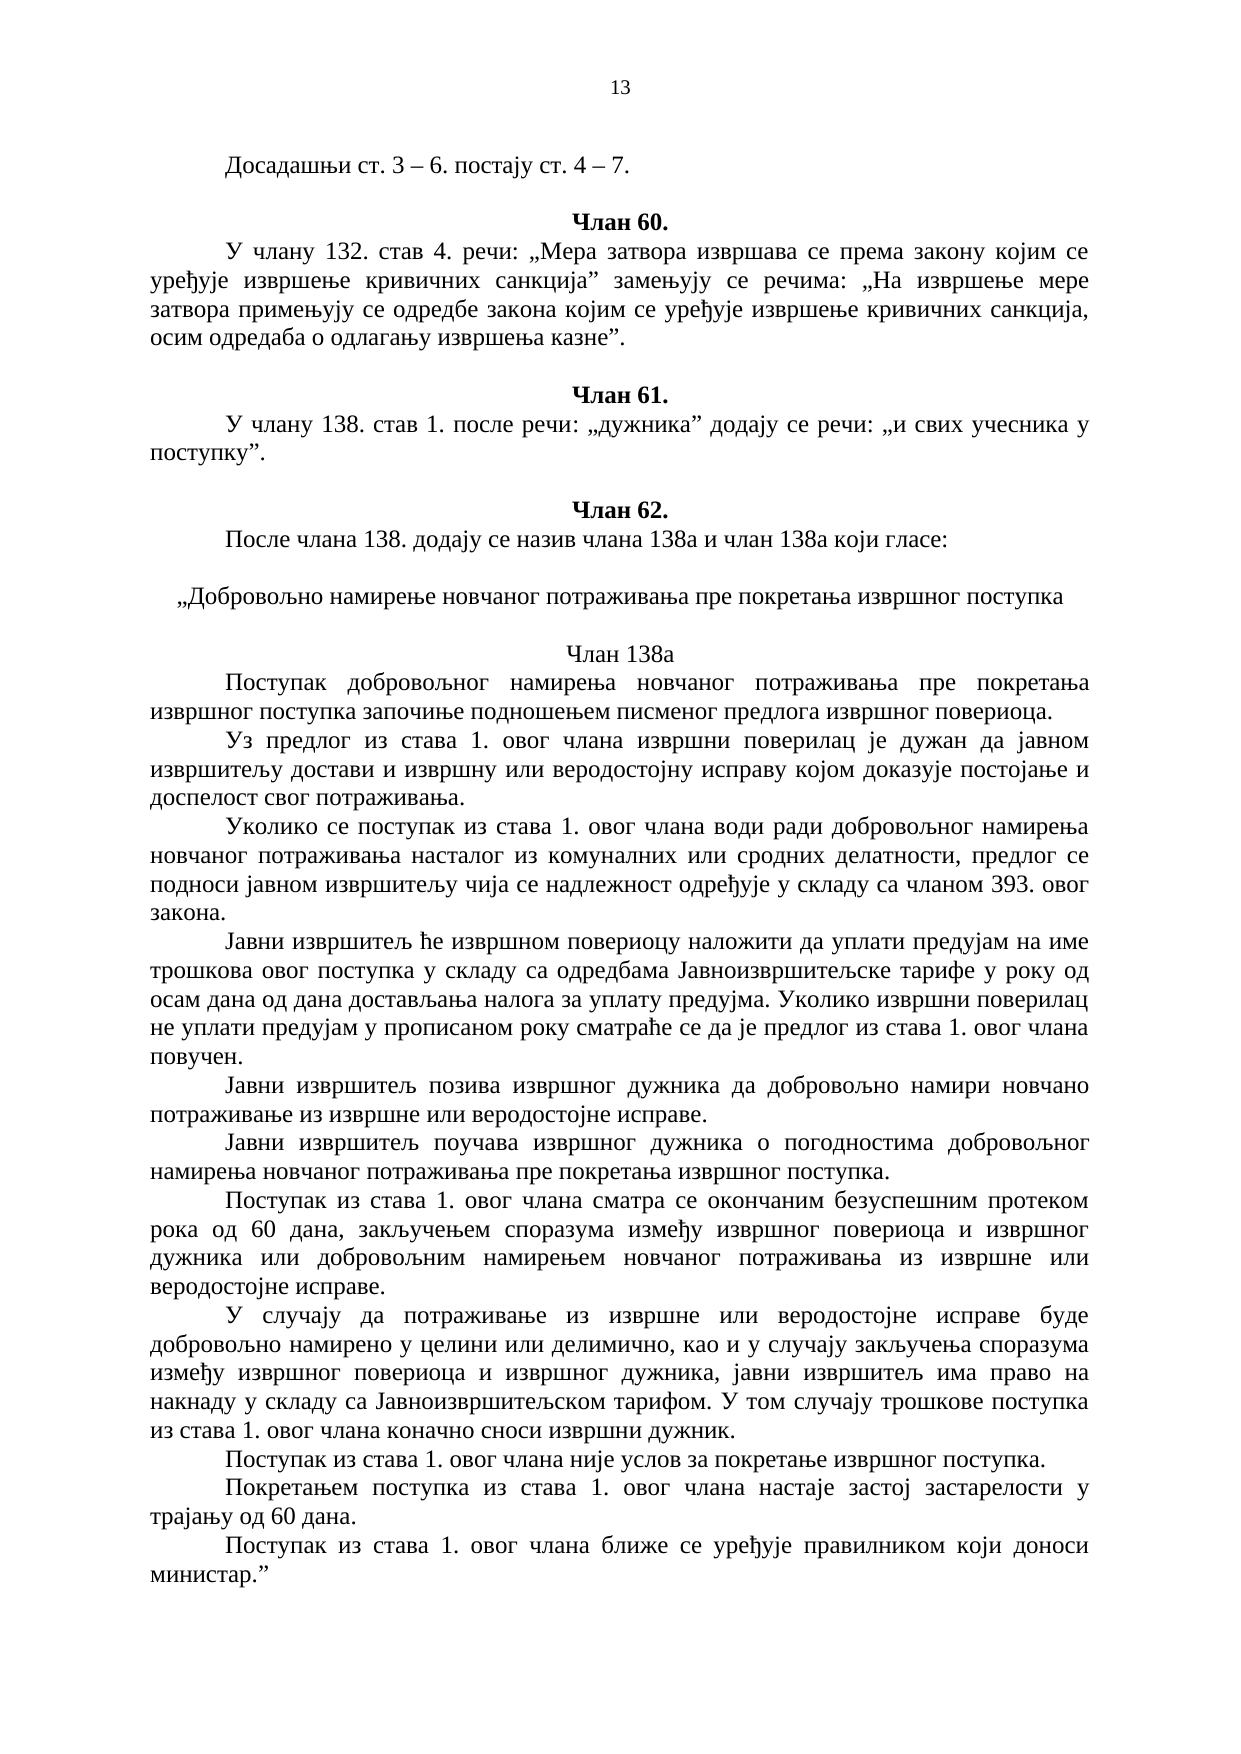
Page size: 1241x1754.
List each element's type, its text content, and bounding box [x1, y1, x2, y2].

text Члан 62. [150, 495, 1090, 524]
text Члан 61. [150, 380, 1090, 409]
text Јавни извршитељ позива извршног дужника да добровољно намири новчано потраживање из извршне или веродостојне исправе. [150, 1070, 1090, 1127]
text Уколико се поступак из става 1. овог члана води ради добровољног намирења новчаног потраживања насталог из комуналних или сродних делатности, предлог се подноси јавном извршитељу чија се надлежност одређује у складу са чланом 393. овог закона. [150, 811, 1090, 926]
text Уз предлог из става 1. овог члана извршни поверилац је дужан да јавном извршитељу достави и извршну или веродостојну исправу којом доказује постојање и доспелост свог потраживања. [150, 725, 1090, 811]
text У члану 132. став 4. речи: „Мера затвора извршава се према закону којим се уређује извршење кривичних санкција” замењују се речима: „На извршење мере затвора примењују се одредбе закона којим се уређује извршење кривичних санкција, осим одредаба о одлагању извршења казне”. [150, 236, 1090, 351]
text После члана 138. додају се назив члана 138а и члан 138а који гласе: [150, 524, 1090, 552]
text Покретањем поступка из става 1. овог члана настаје застој застарелости у трајању од 60 дана. [150, 1472, 1090, 1530]
text „Добровољно намирење новчаног потраживања пре покретања извршног поступка [150, 581, 1090, 610]
text Поступак из става 1. овог члана није услов за покретање извршног поступка. [150, 1444, 1090, 1472]
text У члану 138. став 1. после речи: „дужника” додају се речи: „и свих учесника у поступку”. [150, 409, 1090, 466]
text Поступак добровољног намирења новчаног потраживања пре покретања извршног поступка започиње подношењем писменог предлога извршног повериоца. [150, 667, 1090, 725]
text Досадашњи ст. 3 – 6. постају ст. 4 – 7. [150, 150, 1090, 179]
text Јавни извршитељ ће извршном повериоцу наложити да уплати предујам на име трошкова овог поступка у складу са одредбама Јавноизвршитељске тарифе у року од осам дана од дана достављања налога за уплату предујма. Уколико извршни поверилац не уплати предујам у прописаном року сматраће се да је предлог из става 1. овог члана повучен. [150, 926, 1090, 1070]
text Јавни извршитељ поучава извршног дужника о погодностима добровољног намирења новчаног потраживања пре покретања извршног поступка. [150, 1127, 1090, 1185]
text Члан 60. [150, 207, 1090, 236]
text Члан 138а [150, 639, 1090, 667]
text У случају да потраживање из извршне или веродостојне исправе буде добровољно намирено у целини или делимично, као и у случају закључења споразума између извршног повериоца и извршног дужника, јавни извршитељ има право на накнаду у складу са Јавноизвршитељском тарифом. У том случају трошкове поступка из става 1. овог члана коначно сноси извршни дужник. [150, 1300, 1090, 1444]
text Поступак из става 1. овог члана ближе се уређује правилником који доноси министар.” [150, 1530, 1090, 1587]
text Поступак из става 1. овог члана сматра се окончаним безуспешним протеком рока од 60 дана, закључењем споразума између извршног повериоца и извршног дужника или добровољним намирењем новчаног потраживања из извршне или веродостојне исправе. [150, 1185, 1090, 1300]
